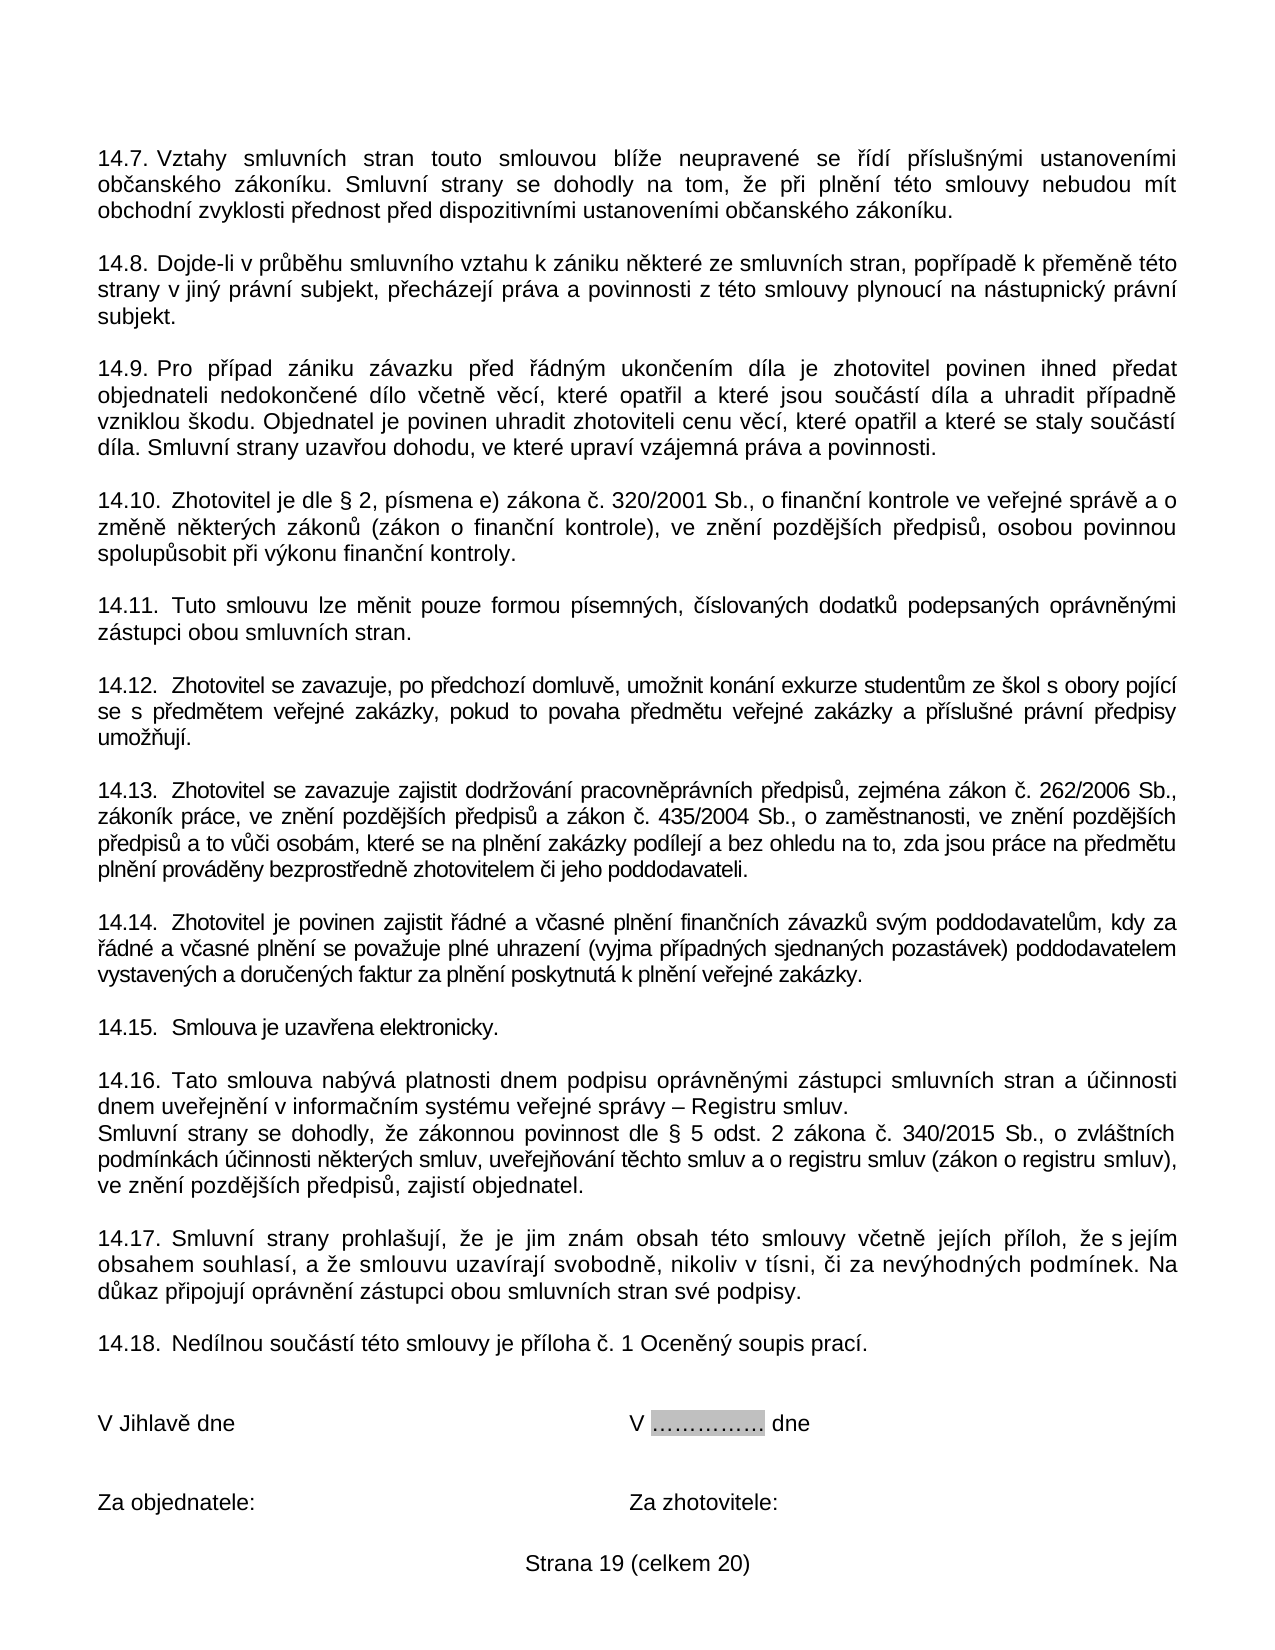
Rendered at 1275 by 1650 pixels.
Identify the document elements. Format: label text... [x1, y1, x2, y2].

text Smluvní strany se dohodly, že zákonnou povinnost dle § 5 odst. 2 zákona č. 340/2015 Sb., o zvláštních podmínkách účinnosti některých smluv, uveřejňování těchto smluv a o registru smluv (zákon o registru smluv), ve znění pozdějších předpisů, zajistí objednatel. [97, 1119, 1177, 1199]
list Dojde-li v průběhu smluvního vztahu k zániku některé ze smluvních stran, popřípadě k přeměně této strany v jiný právní subjekt, přecházejí práva a povinnosti z této smlouvy plynoucí na nástupnický právní subjekt. [97, 250, 1177, 329]
list Zhotovitel je povinen zajistit řádné a včasné plnění finančních závazků svým poddodavatelům, kdy za řádné a včasné plnění se považuje plné uhrazení (vyjma případných sjednaných pozastávek) poddodavatelem vystavených a doručených faktur za plnění poskytnutá k plnění veřejné zakázky. [97, 909, 1177, 988]
list Zhotovitel se zavazuje, po předchozí domluvě, umožnit konání exkurze studentům ze škol s obory pojící se s předmětem veřejné zakázky, pokud to povaha předmětu veřejné zakázky a příslušné právní předpisy umožňují. [97, 672, 1177, 751]
list Smlouva je uzavřena elektronicky. [97, 1014, 1177, 1041]
text V Jihlavě dne V …………… dne [97, 1409, 1166, 1436]
list Smluvní strany prohlašují, že je jim znám obsah této smlouvy včetně jejích příloh, že s jejím obsahem souhlasí, a že smlouvu uzavírají svobodně, nikoliv v tísni, či za nevýhodných podmínek. Na důkaz připojují oprávnění zástupci obou smluvních stran své podpisy. [97, 1225, 1177, 1304]
list Nedílnou součástí této smlouvy je příloha č. 1 Oceněný soupis prací. [97, 1330, 1177, 1357]
list Vztahy smluvních stran touto smlouvou blíže neupravené se řídí příslušnými ustanoveními občanského zákoníku. Smluvní strany se dohodly na tom, že při plnění této smlouvy nebudou mít obchodní zvyklosti přednost před dispozitivními ustanoveními občanského zákoníku. [97, 144, 1177, 223]
text Za objednatele: Za zhotovitele: [97, 1488, 1166, 1515]
list Zhotovitel se zavazuje zajistit dodržování pracovněprávních předpisů, zejména zákon č. 262/2006 Sb., zákoník práce, ve znění pozdějších předpisů a zákon č. 435/2004 Sb., o zaměstnanosti, ve znění pozdějších předpisů a to vůči osobám, které se na plnění zakázky podílejí a bez ohledu na to, zda jsou práce na předmětu plnění prováděny bezprostředně zhotovitelem či jeho poddodavateli. [97, 777, 1177, 882]
list Tato smlouva nabývá platnosti dnem podpisu oprávněnými zástupci smluvních stran a účinnosti dnem uveřejnění v informačním systému veřejné správy – Registru smluv. [97, 1067, 1177, 1119]
list Zhotovitel je dle § 2, písmena e) zákona č. 320/2001 Sb., o finanční kontrole ve veřejné správě a o změně některých zákonů (zákon o finanční kontrole), ve znění pozdějších předpisů, osobou povinnou spolupůsobit při výkonu finanční kontroly. [97, 487, 1177, 566]
list Tuto smlouvu lze měnit pouze formou písemných, číslovaných dodatků podepsaných oprávněnými zástupci obou smluvních stran. [97, 592, 1177, 645]
list Pro případ zániku závazku před řádným ukončením díla je zhotovitel povinen ihned předat objednateli nedokončené dílo včetně věcí, které opatřil a které jsou součástí díla a uhradit případně vzniklou škodu. Objednatel je povinen uhradit zhotoviteli cenu věcí, které opatřil a které se staly součástí díla. Smluvní strany uzavřou dohodu, ve které upraví vzájemná práva a povinnosti. [97, 355, 1177, 461]
